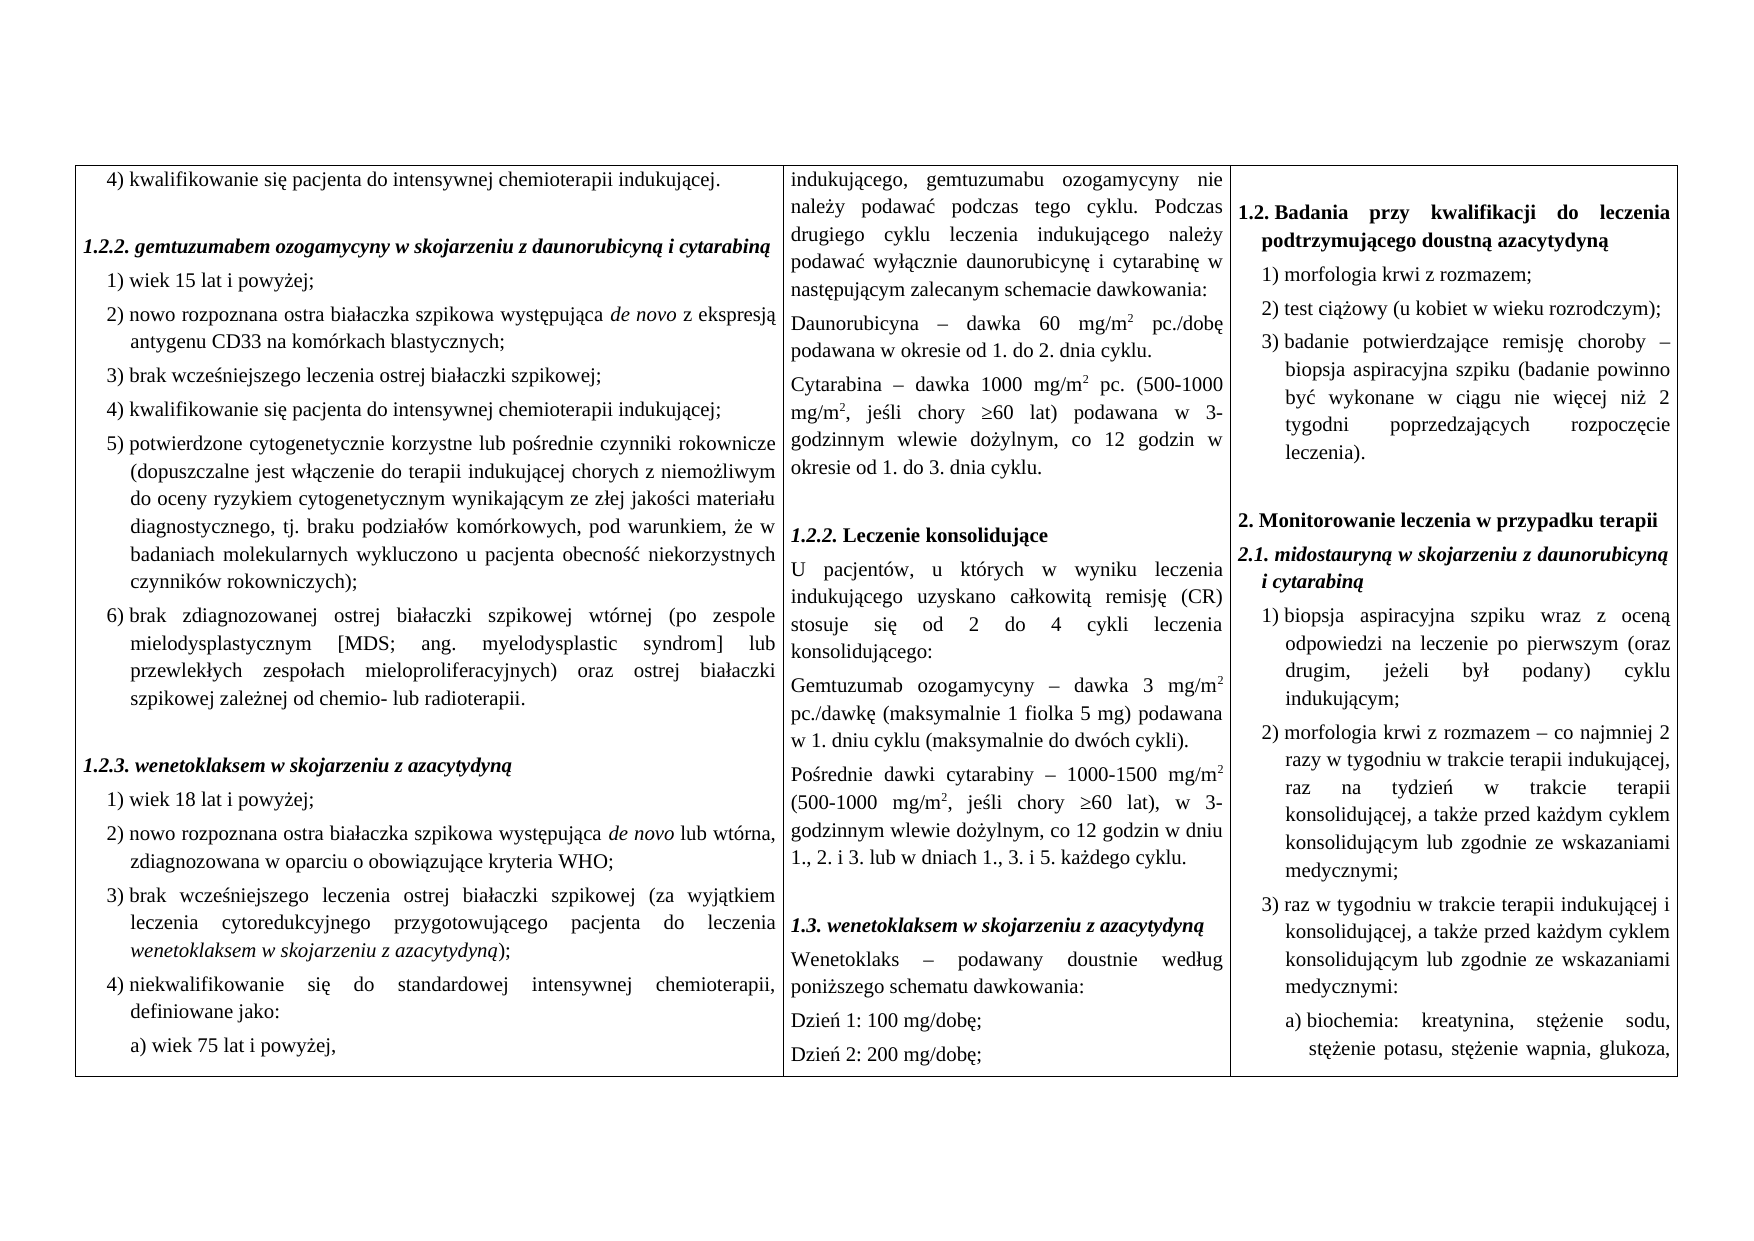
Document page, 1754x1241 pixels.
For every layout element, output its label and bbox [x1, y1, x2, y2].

table_cell [76, 166, 783, 1076]
table_cell [784, 166, 1230, 1076]
table_cell [1231, 166, 1677, 1076]
